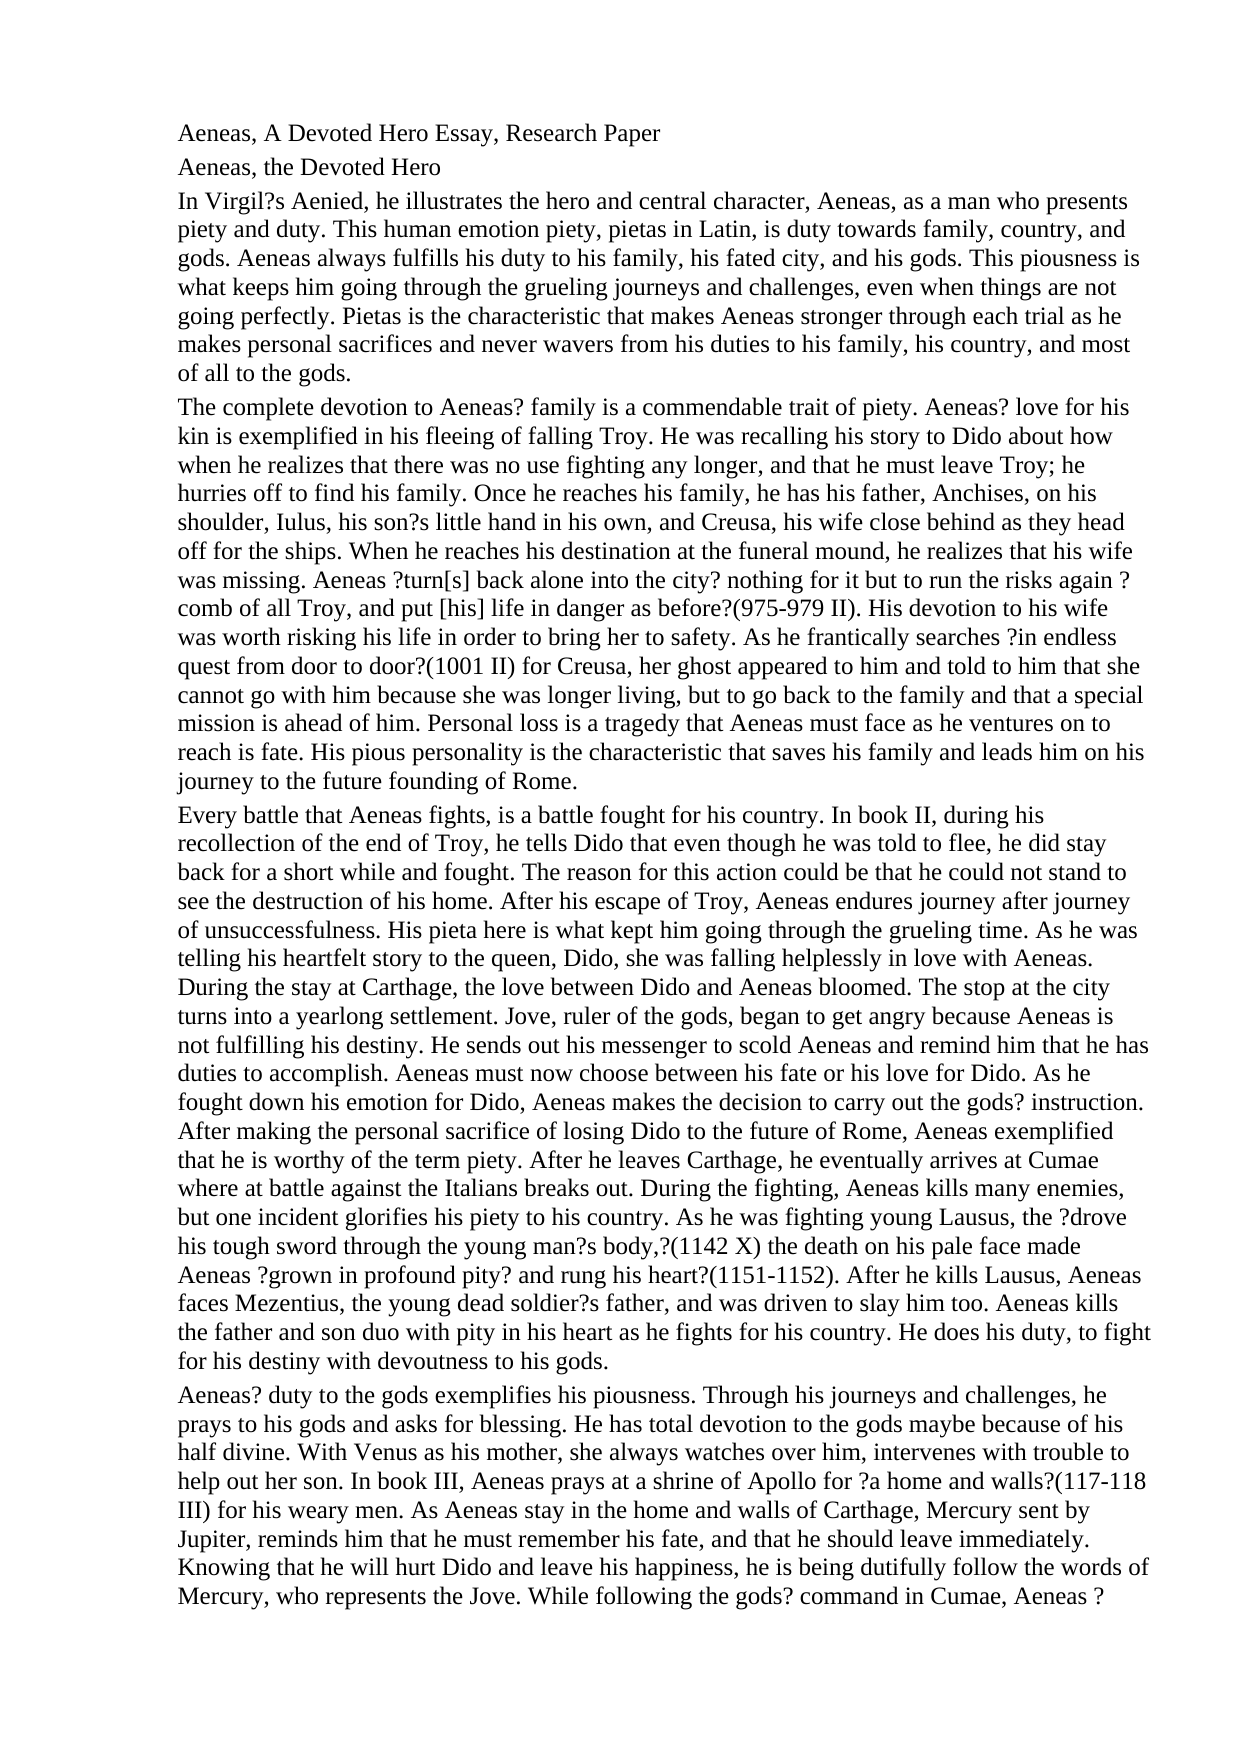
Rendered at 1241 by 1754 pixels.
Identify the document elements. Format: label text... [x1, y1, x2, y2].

text The complete devotion to Aeneas? family is a commendable trait of piety. Aeneas? love for his kin is exemplified in his fleeing of falling Troy. He was recalling his story to Dido about how when he realizes that there was no use fighting any longer, and that he must leave Troy; he hurries off to find his family. Once he reaches his family, he has his father, Anchises, on his shoulder, Iulus, his son?s little hand in his own, and Creusa, his wife close behind as they head off for the ships. When he reaches his destination at the funeral mound, he realizes that his wife was missing. Aeneas ?turn[s] back alone into the city? nothing for it but to run the risks again ? comb of all Troy, and put [his] life in danger as before?(975-979 II). His devotion to his wife was worth risking his life in order to bring her to safety. As he frantically searches ?in endless quest from door to door?(1001 II) for Creusa, her ghost appeared to him and told to him that she cannot go with him because she was longer living, but to go back to the family and that a special mission is ahead of him. Personal loss is a tragedy that Aeneas must face as he ventures on to reach is fate. His pious personality is the characteristic that saves his family and leads him on his journey to the future founding of Rome. [177, 392, 1152, 795]
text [177, 1380, 1152, 1610]
text Aeneas, A Devoted Hero Essay, Research Paper [177, 118, 1152, 147]
text Every battle that Aeneas fights, is a battle fought for his country. In book II, during his recollection of the end of Troy, he tells Dido that even though he was told to flee, he did stay back for a short while and fought. The reason for this action could be that he could not stand to see the destruction of his home. After his escape of Troy, Aeneas endures journey after journey of unsuccessfulness. His pieta here is what kept him going through the grueling time. As he was telling his heartfelt story to the queen, Dido, she was falling helplessly in love with Aeneas. During the stay at Carthage, the love between Dido and Aeneas bloomed. The stop at the city turns into a yearlong settlement. Jove, ruler of the gods, began to get angry because Aeneas is not fulfilling his destiny. He sends out his messenger to scold Aeneas and remind him that he has duties to accomplish. Aeneas must now choose between his fate or his love for Dido. As he fought down his emotion for Dido, Aeneas makes the decision to carry out the gods? instruction. After making the personal sacrifice of losing Dido to the future of Rome, Aeneas exemplified that he is worthy of the term piety. After he leaves Carthage, he eventually arrives at Cumae where at battle against the Italians breaks out. During the fighting, Aeneas kills many enemies, but one incident glorifies his piety to his country. As he was fighting young Lausus, the ?drove his tough sword through the young man?s body,?(1142 X) the death on his pale face made Aeneas ?grown in profound pity? and rung his heart?(1151-1152). After he kills Lausus, Aeneas faces Mezentius, the young dead soldier?s father, and was driven to slay him too. Aeneas kills the father and son duo with pity in his heart as he fights for his country. He does his duty, to fight for his destiny with devoutness to his gods. [177, 800, 1152, 1375]
text Aeneas, the Devoted Hero [177, 152, 1152, 181]
text In Virgil?s Aenied, he illustrates the hero and central character, Aeneas, as a man who presents piety and duty. This human emotion piety, pietas in Latin, is duty towards family, country, and gods. Aeneas always fulfills his duty to his family, his fated city, and his gods. This piousness is what keeps him going through the grueling journeys and challenges, even when things are not going perfectly. Pietas is the characteristic that makes Aeneas stronger through each trial as he makes personal sacrifices and never wavers from his duties to his family, his country, and most of all to the gods. [177, 186, 1152, 387]
